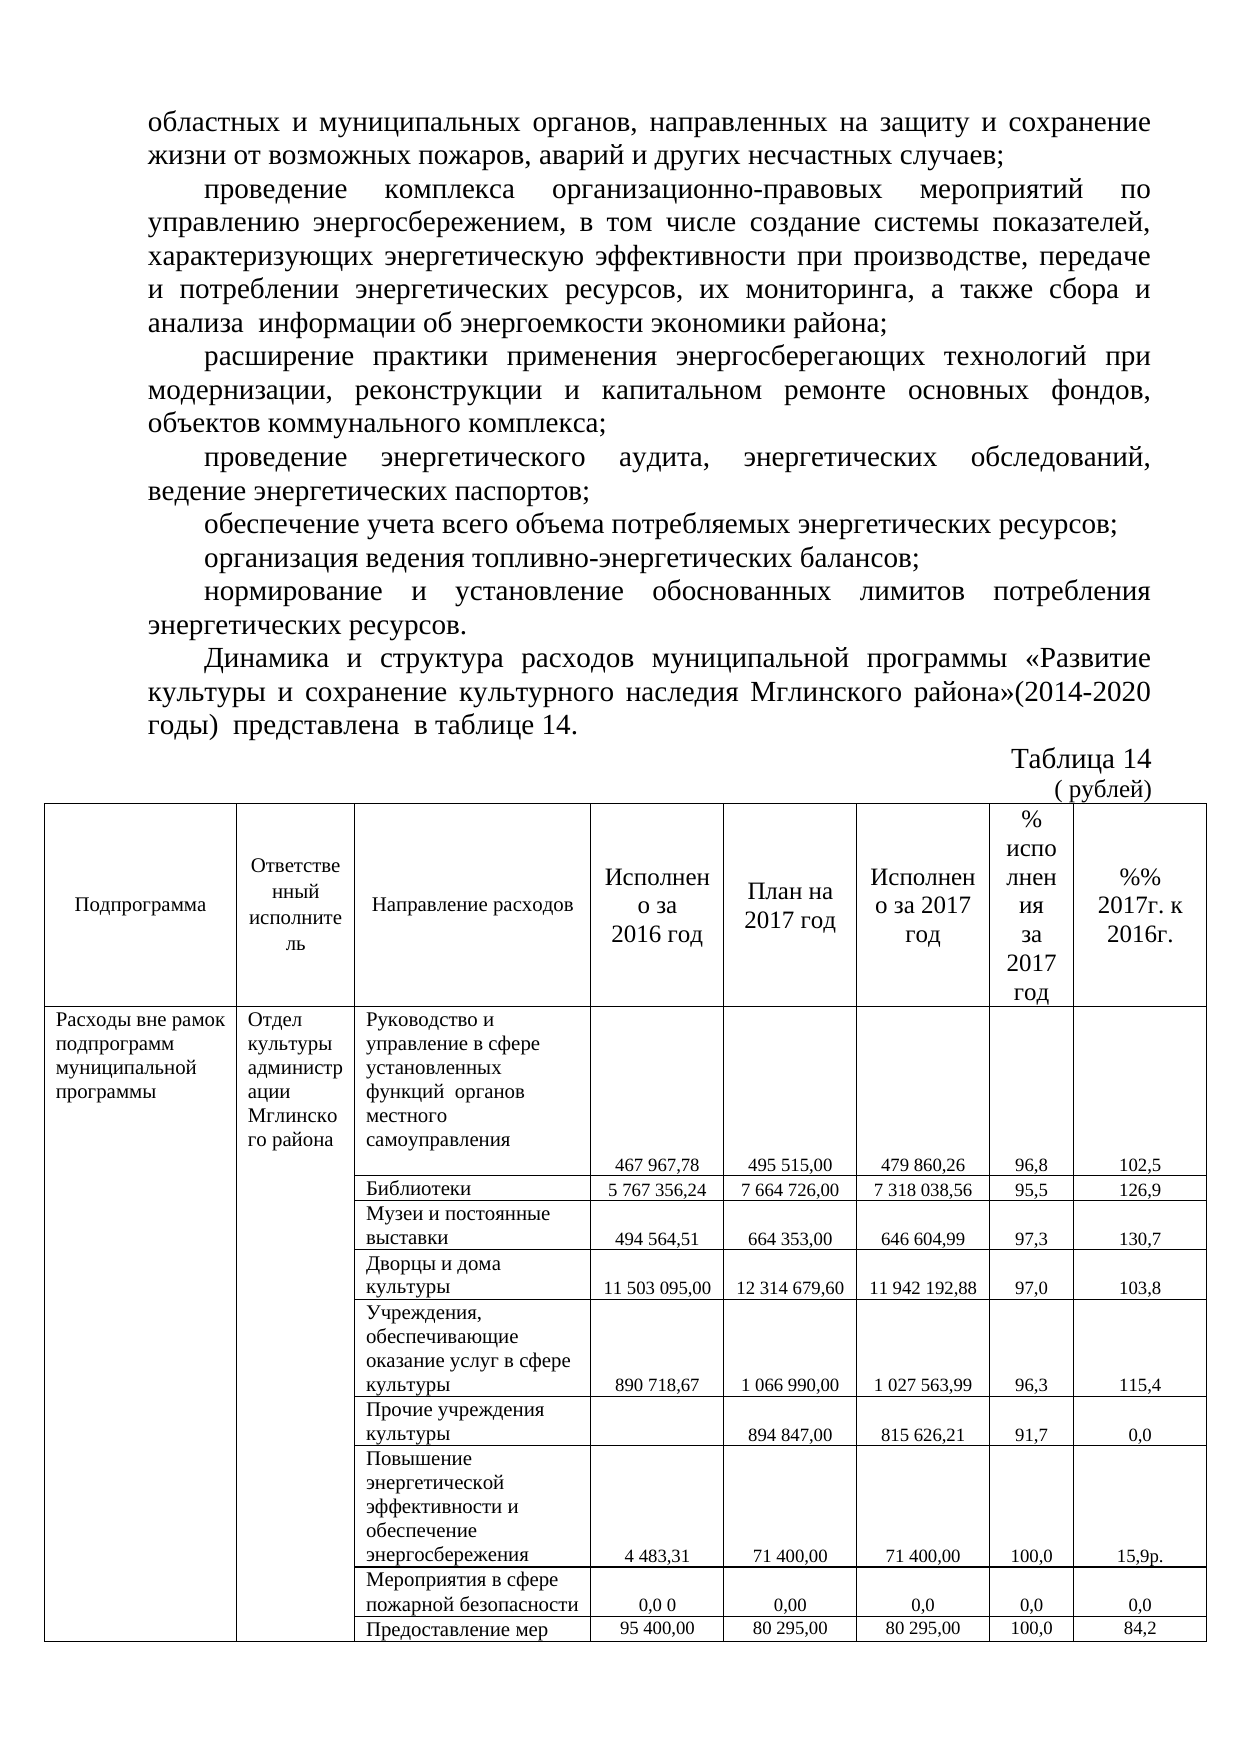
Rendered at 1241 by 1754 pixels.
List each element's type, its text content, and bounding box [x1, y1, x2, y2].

table_cell 0,0 0 [591, 1568, 723, 1616]
table_cell Мероприятия в сфере пожарной безопасности [355, 1568, 590, 1616]
table_cell 664 353,00 [724, 1201, 856, 1249]
table_cell 100,0 [990, 1446, 1073, 1566]
table_cell 1 027 563,99 [857, 1300, 989, 1396]
table_header Направление расходов [355, 804, 590, 1006]
table_cell 495 515,00 [724, 1007, 856, 1175]
table_cell Музеи и постоянные выставки [355, 1201, 590, 1249]
table_header Исполнено за 2016 год [591, 804, 723, 1006]
table_cell 815 626,21 [857, 1397, 989, 1445]
text расширение практики применения энергосберегающих технологий при модернизации, реконструкции и капитальном ремонте основных фондов, объектов коммунального комплекса; [148, 338, 1152, 439]
table_cell 0,00 [724, 1568, 856, 1616]
table_cell 126,9 [1074, 1176, 1206, 1200]
table_cell 96,3 [990, 1300, 1073, 1396]
table_header План на 2017 год [724, 804, 856, 1006]
table_cell 96,8 [990, 1007, 1073, 1175]
table_header %% 2017г. к 2016г. [1074, 804, 1206, 1006]
table_header Подпрограмма [45, 804, 236, 1006]
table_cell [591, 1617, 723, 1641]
table_cell 7 318 038,56 [857, 1176, 989, 1200]
table_cell 97,0 [990, 1250, 1073, 1298]
table_header Исполнено за 2017 год [857, 804, 989, 1006]
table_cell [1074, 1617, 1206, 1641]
table_cell 11 503 095,00 [591, 1250, 723, 1298]
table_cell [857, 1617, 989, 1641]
text нормирование и установление обоснованных лимитов потребления энергетических ресурсов. [148, 573, 1152, 640]
table_cell 479 860,26 [857, 1007, 989, 1175]
table_cell Прочие учреждения культуры [355, 1397, 590, 1445]
table_cell Повышение энергетической эффективности и обеспечение энергосбережения [355, 1446, 590, 1566]
table_cell 97,3 [990, 1201, 1073, 1249]
table_cell Дворцы и дома культуры [355, 1250, 590, 1298]
table_cell 91,7 [990, 1397, 1073, 1445]
table_cell 1 066 990,00 [724, 1300, 856, 1396]
table_cell 115,4 [1074, 1300, 1206, 1396]
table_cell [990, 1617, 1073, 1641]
table_cell [591, 1397, 723, 1445]
text проведение комплекса организационно-правовых мероприятий по управлению энергосбережением, в том числе создание системы показателей, характеризующих энергетическую эффективности при производстве, передаче и потреблении энергетических ресурсов, их мониторинга, а также сбора и анализа информации об энергоемкости экономики района; [148, 171, 1152, 338]
text обеспечение учета всего объема потребляемых энергетических ресурсов; [148, 506, 1152, 540]
table_cell 5 767 356,24 [591, 1176, 723, 1200]
table_cell Учреждения, обеспечивающие оказание услуг в сфере культуры [355, 1300, 590, 1396]
table_header Ответственный исполнитель [237, 804, 354, 1006]
text ( рублей) [148, 774, 1152, 803]
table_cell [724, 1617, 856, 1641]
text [148, 104, 1152, 171]
table_cell 890 718,67 [591, 1300, 723, 1396]
table_cell Отдел культуры администрации Мглинского района [237, 1007, 354, 1641]
table_cell 894 847,00 [724, 1397, 856, 1445]
table_cell 71 400,00 [857, 1446, 989, 1566]
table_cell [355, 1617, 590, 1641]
table_cell 467 967,78 [591, 1007, 723, 1175]
table_cell 102,5 [1074, 1007, 1206, 1175]
table_cell Библиотеки [355, 1176, 590, 1200]
table_cell 494 564,51 [591, 1201, 723, 1249]
table_cell 103,8 [1074, 1250, 1206, 1298]
table_cell 0,0 [990, 1568, 1073, 1616]
table_header % исполнения за 2017 год [990, 804, 1073, 1006]
table_cell Руководство и управление в сфере установленных функций органов местного самоуправления [355, 1007, 590, 1175]
text Таблица 14 [148, 741, 1152, 774]
text организация ведения топливно-энергетических балансов; [148, 540, 1152, 573]
table_cell 7 664 726,00 [724, 1176, 856, 1200]
table_cell 646 604,99 [857, 1201, 989, 1249]
table_cell Расходы вне рамок подпрограмм муниципальной программы [45, 1007, 236, 1641]
text Динамика и структура расходов муниципальной программы «Развитие культуры и сохранение культурного наследия Мглинского района»(2014-2020 годы) представлена в таблице 14. [148, 640, 1152, 741]
table_cell 4 483,31 [591, 1446, 723, 1566]
table_cell 95,5 [990, 1176, 1073, 1200]
table_cell 130,7 [1074, 1201, 1206, 1249]
table_cell 71 400,00 [724, 1446, 856, 1566]
table_cell 12 314 679,60 [724, 1250, 856, 1298]
text проведение энергетического аудита, энергетических обследований, ведение энергетических паспортов; [148, 439, 1152, 506]
table_cell 0,0 [1074, 1397, 1206, 1445]
table_cell 15,9р. [1074, 1446, 1206, 1566]
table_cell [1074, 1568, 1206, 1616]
table_cell 11 942 192,88 [857, 1250, 989, 1298]
table_cell 0,0 [857, 1568, 989, 1616]
